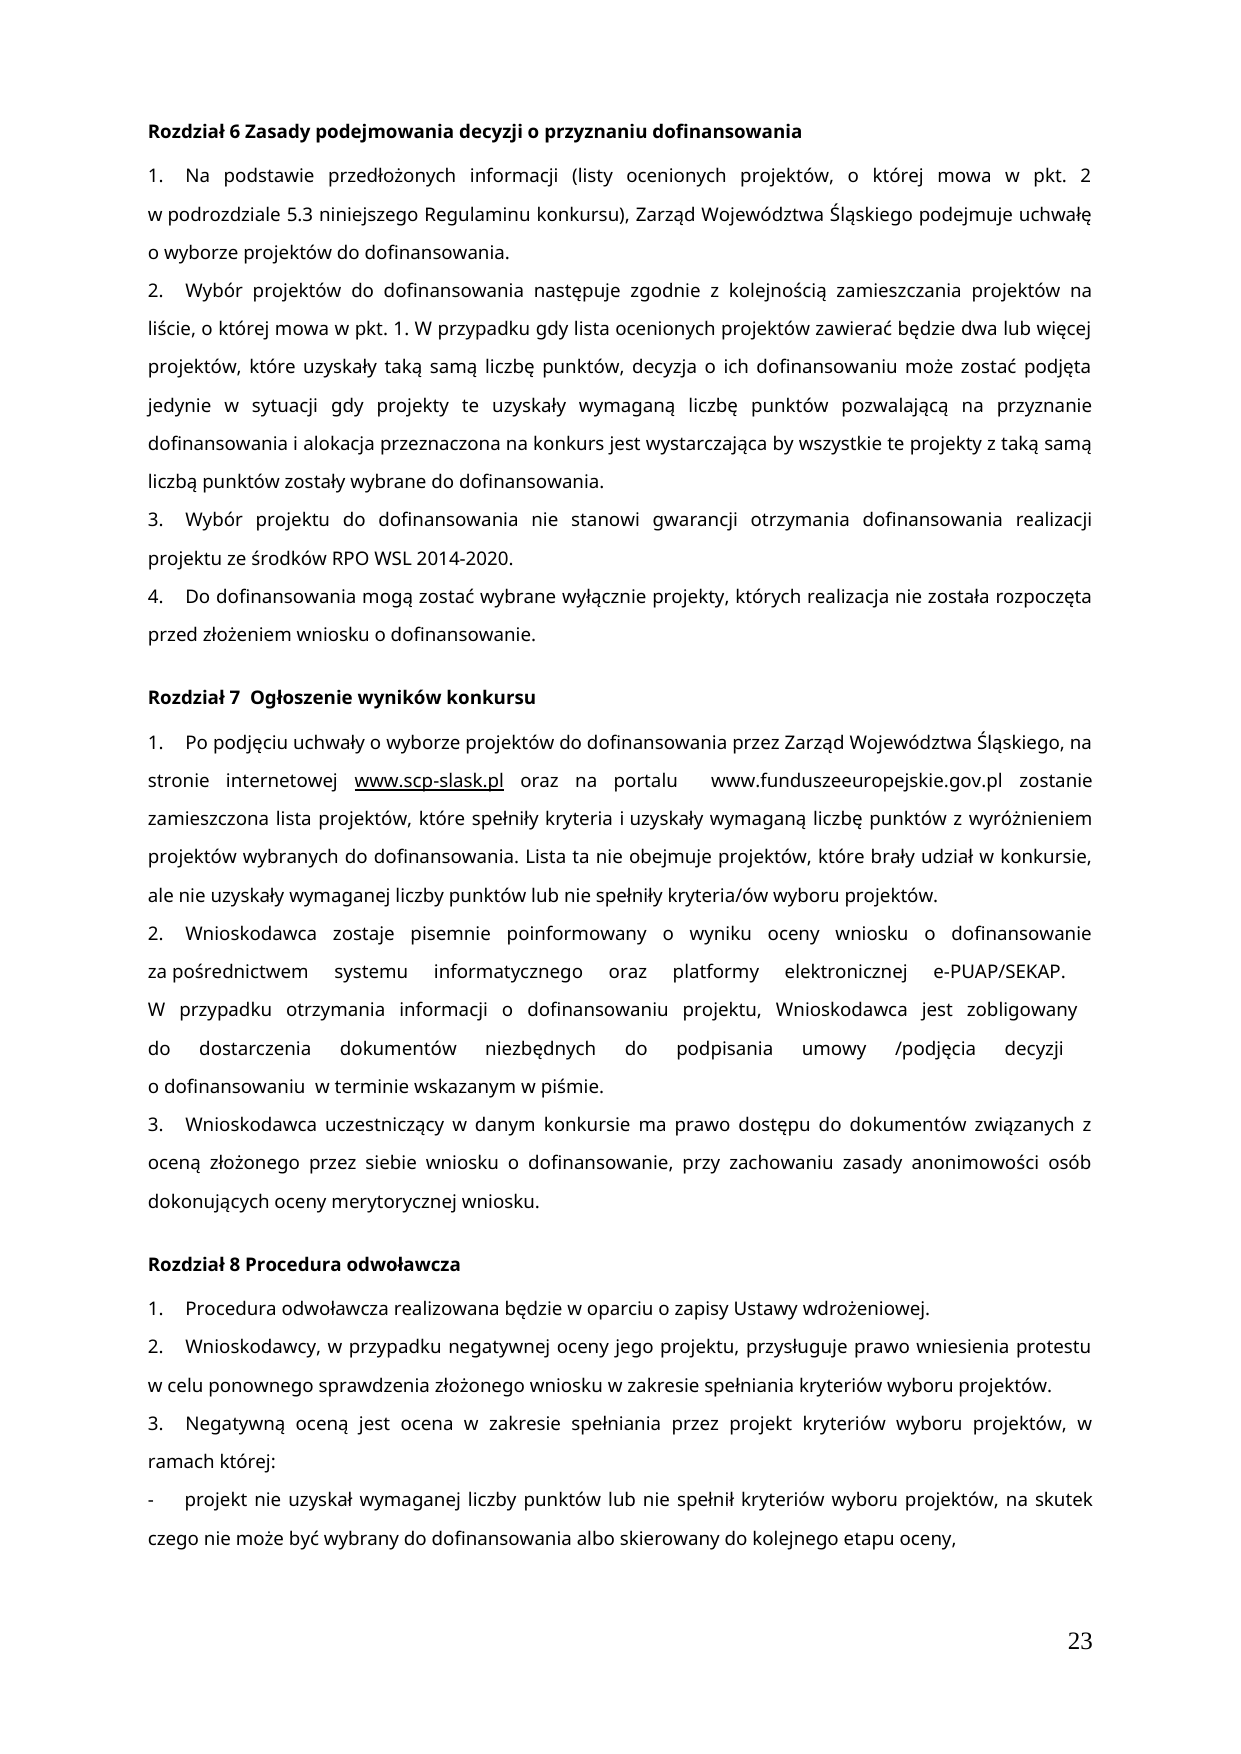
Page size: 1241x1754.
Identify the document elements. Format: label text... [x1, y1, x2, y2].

list Po podjęciu uchwały o wyborze projektów do dofinansowania przez Zarząd Województwa Śląskiego, na stronie internetowej www.scp-slask.pl oraz na portalu www.funduszeeuropejskie.gov.pl zostanie zamieszczona lista projektów, które spełniły kryteria i uzyskały wymaganą liczbę punktów z wyróżnieniem projektów wybranych do dofinansowania. Lista ta nie obejmuje projektów, które brały udział w konkursie, ale nie uzyskały wymaganej liczby punktów lub nie spełniły kryteria/ów wyboru projektów. [148, 729, 1093, 908]
list Wnioskodawcy, w przypadku negatywnej oceny jego projektu, przysługuje prawo wniesienia protestu w celu ponownego sprawdzenia złożonego wniosku w zakresie spełniania kryteriów wyboru projektów. [148, 1334, 1093, 1398]
list Wnioskodawca zostaje pisemnie poinformowany o wyniku oceny wniosku o dofinansowanie za pośrednictwem systemu informatycznego oraz platformy elektronicznej e-PUAP/SEKAP. W przypadku otrzymania informacji o dofinansowaniu projektu, Wnioskodawca jest zobligowany do dostarczenia dokumentów niezbędnych do podpisania umowy /podjęcia decyzji o dofinansowaniu w terminie wskazanym w piśmie. [148, 920, 1093, 1099]
list Wnioskodawca uczestniczący w danym konkursie ma prawo dostępu do dokumentów związanych z oceną złożonego przez siebie wniosku o dofinansowanie, przy zachowaniu zasady anonimowości osób dokonujących oceny merytorycznej wniosku. [148, 1111, 1093, 1213]
subtitle Rozdział 6 Zasady podejmowania decyzji o przyznaniu dofinansowania [148, 118, 1093, 144]
subtitle Rozdział 7 Ogłoszenie wyników konkursu [148, 685, 1093, 710]
list Do dofinansowania mogą zostać wybrane wyłącznie projekty, których realizacja nie została rozpoczęta przed złożeniem wniosku o dofinansowanie. [148, 583, 1093, 647]
subtitle Rozdział 8 Procedura odwoławcza [148, 1251, 1093, 1277]
list Wybór projektu do dofinansowania nie stanowi gwarancji otrzymania dofinansowania realizacji projektu ze środków RPO WSL 2014-2020. [148, 507, 1093, 571]
list Negatywną oceną jest ocena w zakresie spełniania przez projekt kryteriów wyboru projektów, w ramach której: [148, 1410, 1093, 1474]
list Procedura odwoławcza realizowana będzie w oparciu o zapisy Ustawy wdrożeniowej. [148, 1296, 1093, 1321]
list Na podstawie przedłożonych informacji (listy ocenionych projektów, o której mowa w pkt. 2 w podrozdziale 5.3 niniejszego Regulaminu konkursu), Zarząd Województwa Śląskiego podejmuje uchwałę o wyborze projektów do dofinansowania. [148, 163, 1093, 265]
list projekt nie uzyskał wymaganej liczby punktów lub nie spełnił kryteriów wyboru projektów, na skutek czego nie może być wybrany do dofinansowania albo skierowany do kolejnego etapu oceny, [148, 1487, 1093, 1551]
list Wybór projektów do dofinansowania następuje zgodnie z kolejnością zamieszczania projektów na liście, o której mowa w pkt. 1. W przypadku gdy lista ocenionych projektów zawierać będzie dwa lub więcej projektów, które uzyskały taką samą liczbę punktów, decyzja o ich dofinansowaniu może zostać podjęta jedynie w sytuacji gdy projekty te uzyskały wymaganą liczbę punktów pozwalającą na przyznanie dofinansowania i alokacja przeznaczona na konkurs jest wystarczająca by wszystkie te projekty z taką samą liczbą punktów zostały wybrane do dofinansowania. [148, 277, 1093, 494]
